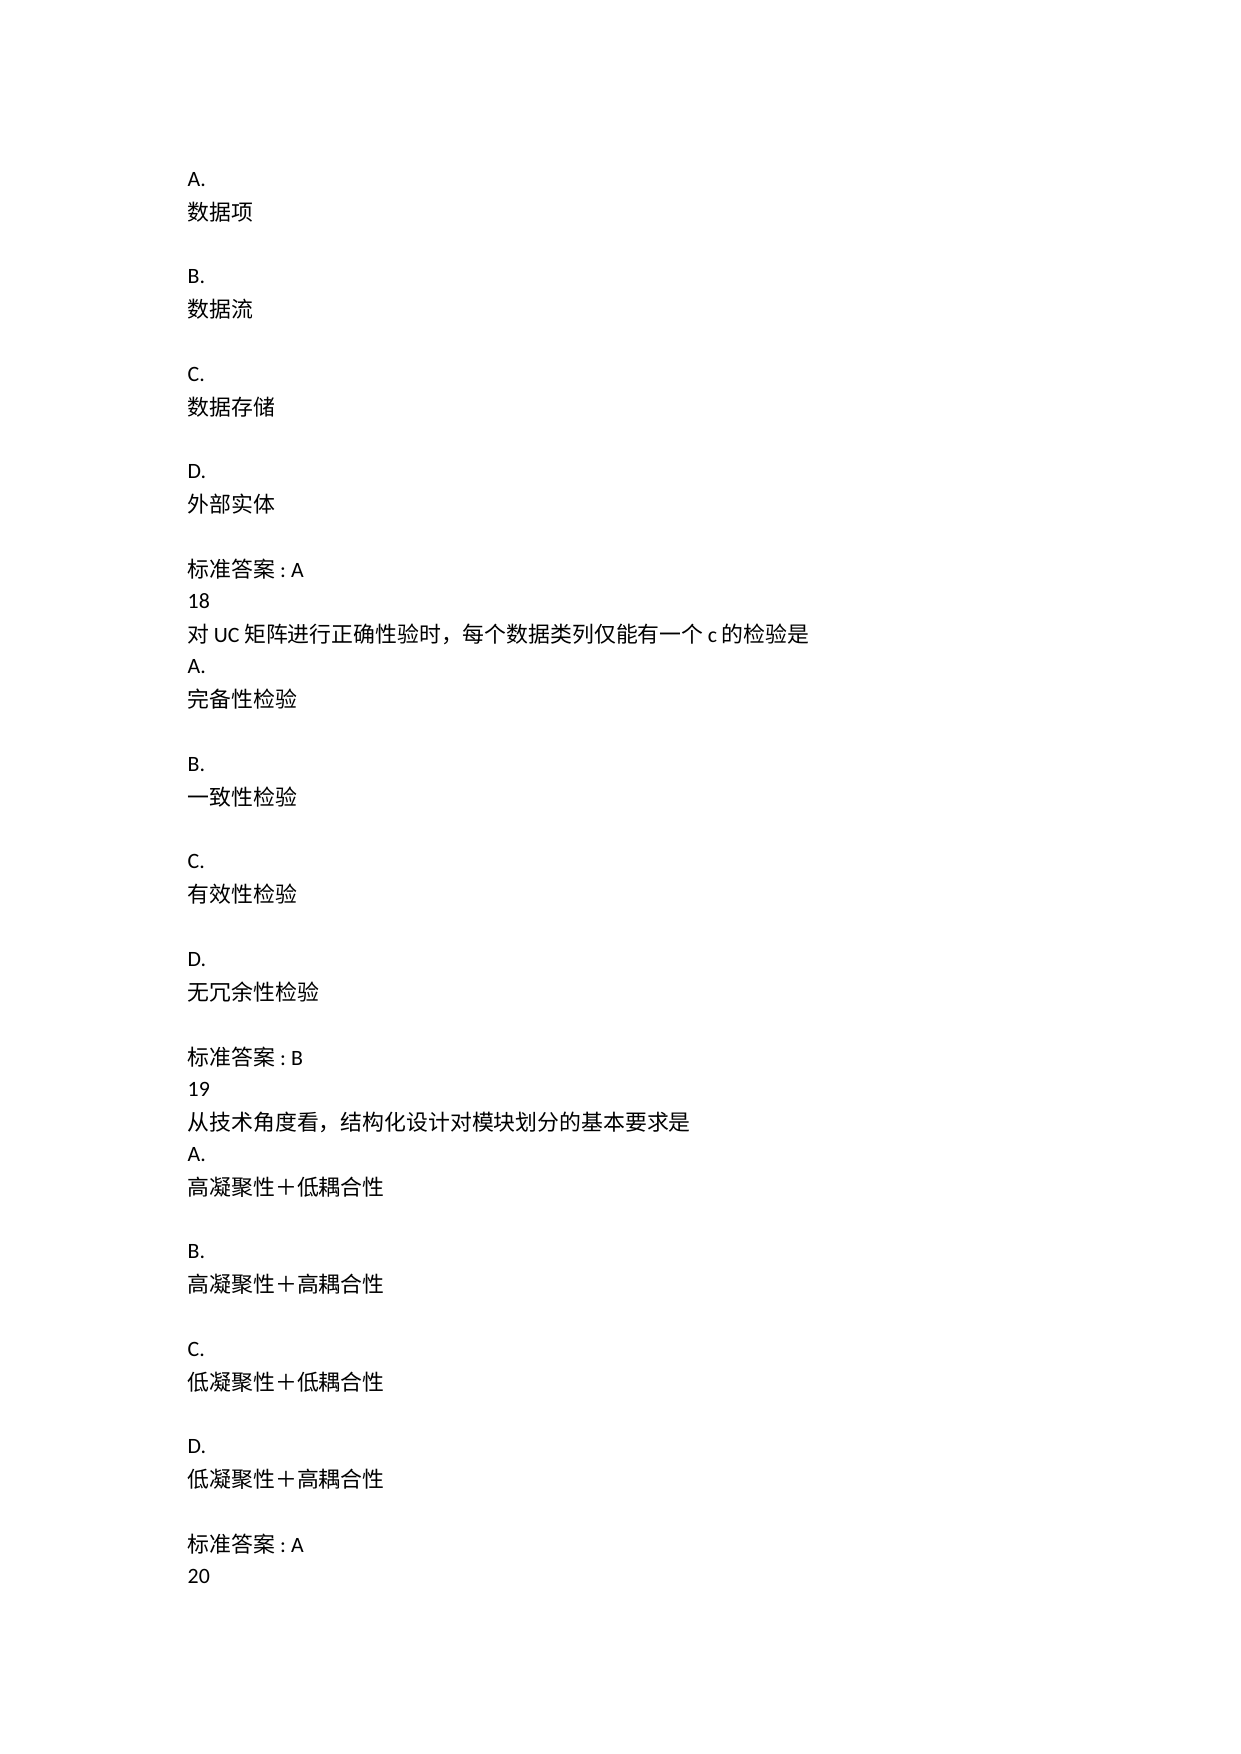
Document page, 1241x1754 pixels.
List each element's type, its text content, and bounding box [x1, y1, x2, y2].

text B. [187, 1234, 1053, 1267]
text 数据存储 [187, 389, 1053, 422]
text 从技术角度看，结构化设计对模块划分的基本要求是 [187, 1104, 1053, 1137]
text D. [187, 454, 1053, 487]
text D. [187, 1429, 1053, 1462]
text 高凝聚性＋高耦合性 [187, 1267, 1053, 1299]
text 完备性检验 [187, 682, 1053, 714]
text 标准答案 : A [187, 552, 1053, 584]
text 标准答案 : A [187, 1527, 1053, 1559]
text 高凝聚性＋低耦合性 [187, 1169, 1053, 1202]
text C. [187, 844, 1053, 877]
text C. [187, 1332, 1053, 1364]
text 标准答案 : B [187, 1039, 1053, 1072]
text B. [187, 259, 1053, 292]
text 18 [187, 584, 1053, 617]
text A. [187, 162, 1053, 194]
text 低凝聚性＋低耦合性 [187, 1364, 1053, 1397]
text A. [187, 1137, 1053, 1169]
text 数据流 [187, 292, 1053, 324]
text 19 [187, 1072, 1053, 1104]
text 低凝聚性＋高耦合性 [187, 1462, 1053, 1494]
text 数据项 [187, 194, 1053, 227]
text A. [187, 649, 1053, 682]
text 外部实体 [187, 487, 1053, 519]
text B. [187, 747, 1053, 779]
text 无冗余性检验 [187, 974, 1053, 1007]
text 一致性检验 [187, 779, 1053, 812]
text 对UC矩阵进行正确性验时，每个数据类列仅能有一个c的检验是 [187, 617, 1053, 649]
text C. [187, 357, 1053, 389]
text D. [187, 942, 1053, 974]
text 有效性检验 [187, 877, 1053, 909]
text 20 [187, 1559, 1053, 1592]
